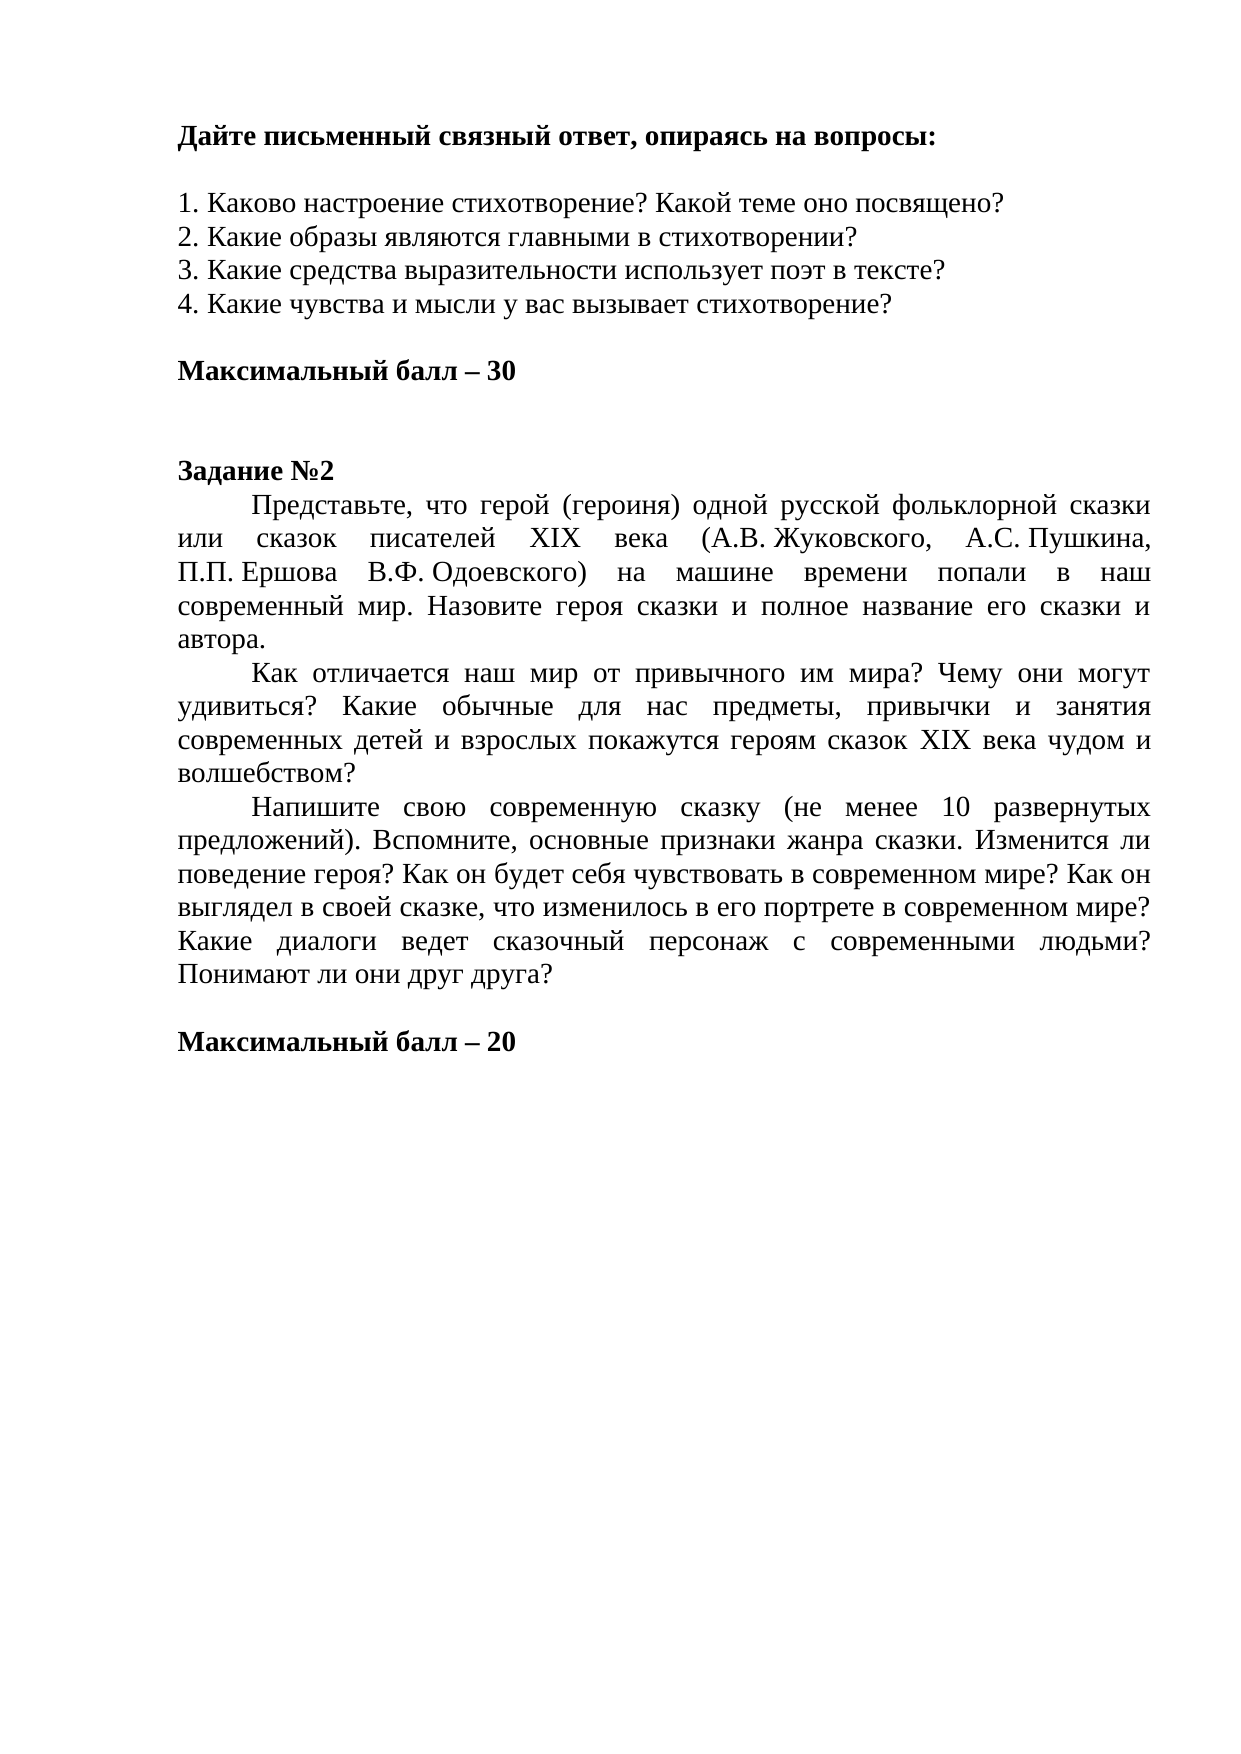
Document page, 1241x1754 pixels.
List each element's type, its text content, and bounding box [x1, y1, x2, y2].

list Какие чувства и мысли у вас вызывает стихотворение? [177, 286, 1152, 319]
list Какие средства выразительности использует поэт в тексте? [177, 252, 1152, 286]
text Напишите свою современную сказку (не менее 10 развернутых предложений). Вспомните, основные признаки жанра сказки. Изменится ли поведение героя? Как он будет себя чувствовать в современном мире? Как он выглядел в своей сказке, что изменилось в его портрете в современном мире? Какие диалоги ведет сказочный персонаж с современными людьми? Понимают ли они друг друга? [177, 789, 1152, 990]
text Как отличается наш мир от привычного им мира? Чему они могут удивиться? Какие обычные для нас предметы, привычки и занятия современных детей и взрослых покажутся героям сказок XIX века чудом и волшебством? [177, 655, 1152, 789]
text Максимальный балл – 30 [177, 353, 1152, 386]
text Максимальный балл – 20 [177, 1024, 1152, 1057]
list Какие образы являются главными в стихотворении? [177, 219, 1152, 252]
text Представьте, что герой (героиня) одной русской фольклорной сказки или сказок писателей XIX века (А.В. Жуковского, А.С. Пушкина, П.П. Ершова В.Ф. Одоевского) на машине времени попали в наш современный мир. Назовите героя сказки и полное название его сказки и автора. [177, 487, 1152, 655]
list Каково настроение стихотворение? Какой теме оно посвящено? [177, 185, 1152, 219]
text Задание №2 [177, 453, 1152, 487]
text Дайте письменный связный ответ, опираясь на вопросы: [177, 118, 1152, 152]
